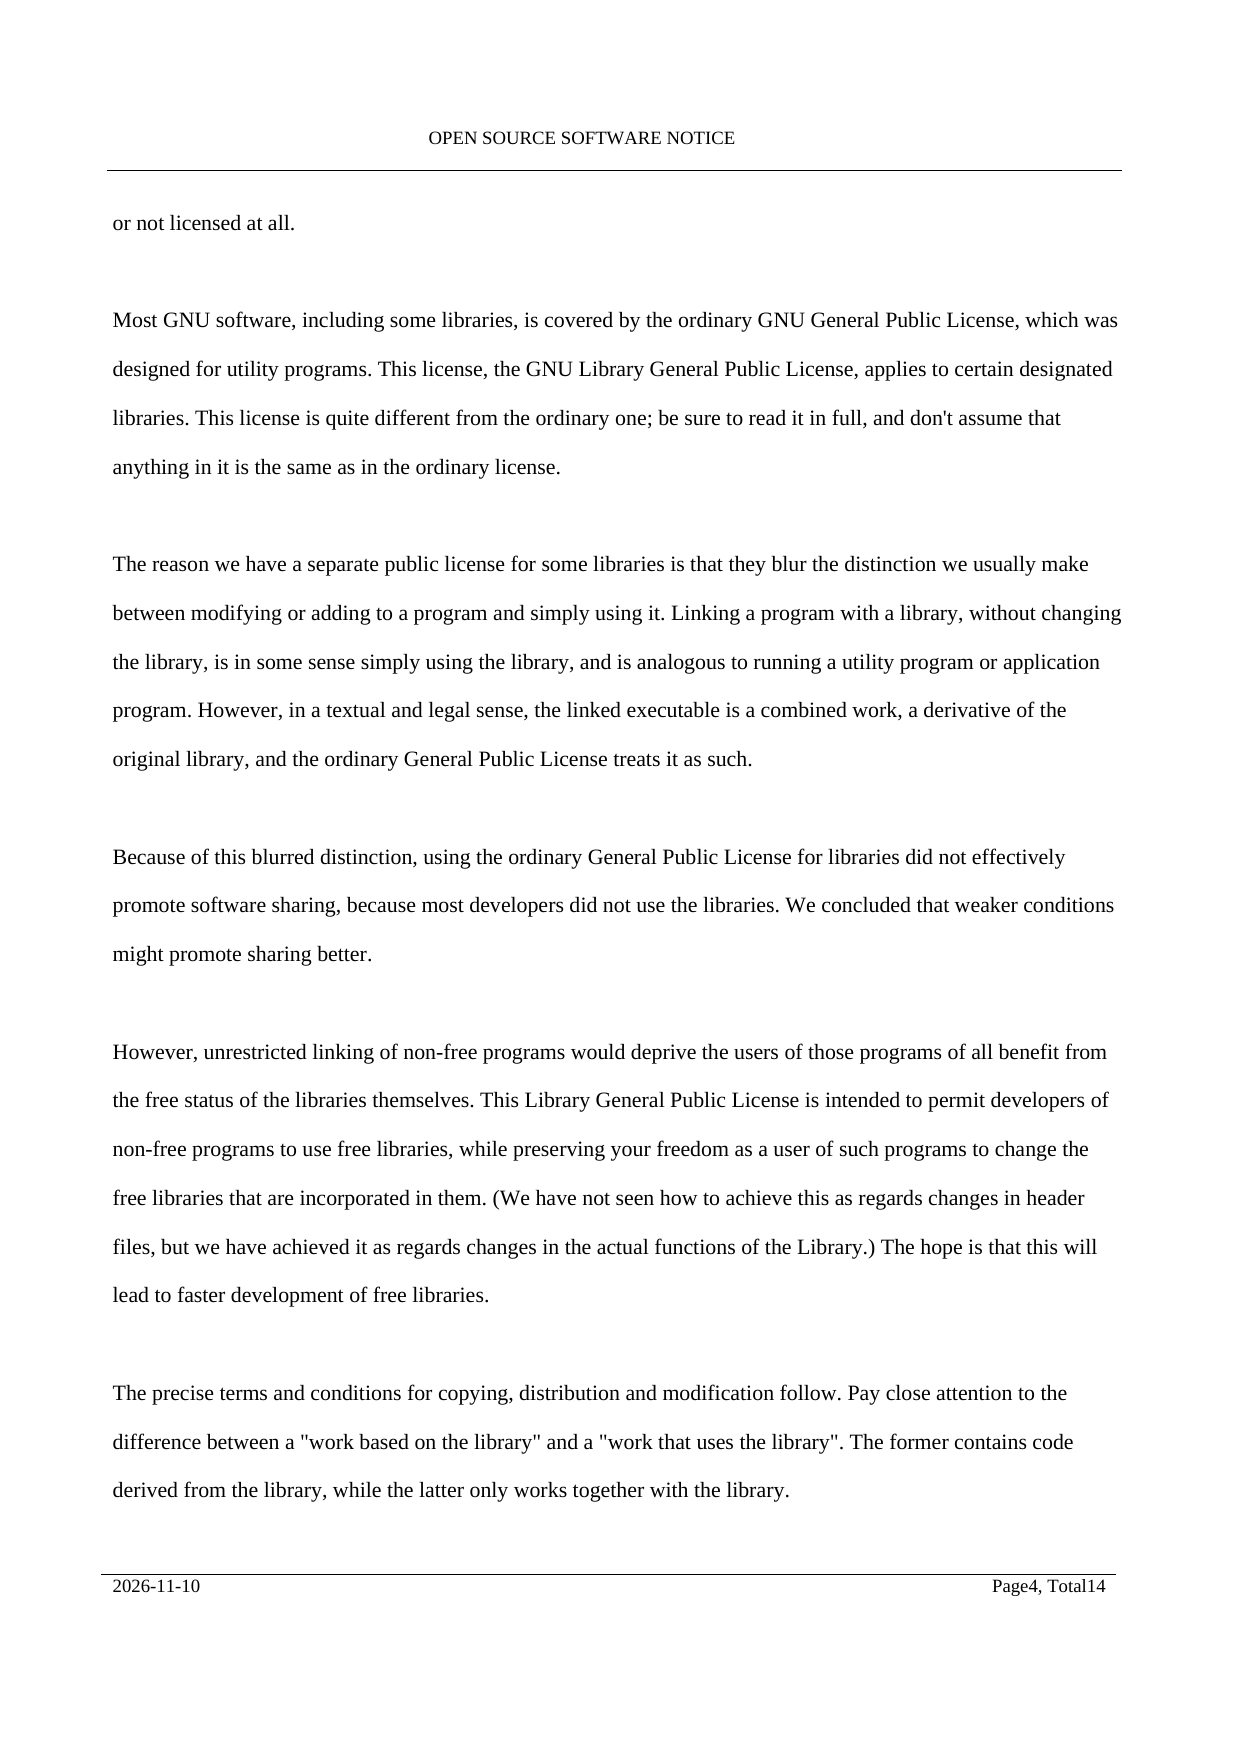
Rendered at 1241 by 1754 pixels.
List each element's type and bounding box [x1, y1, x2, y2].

text [112, 206, 1128, 1506]
